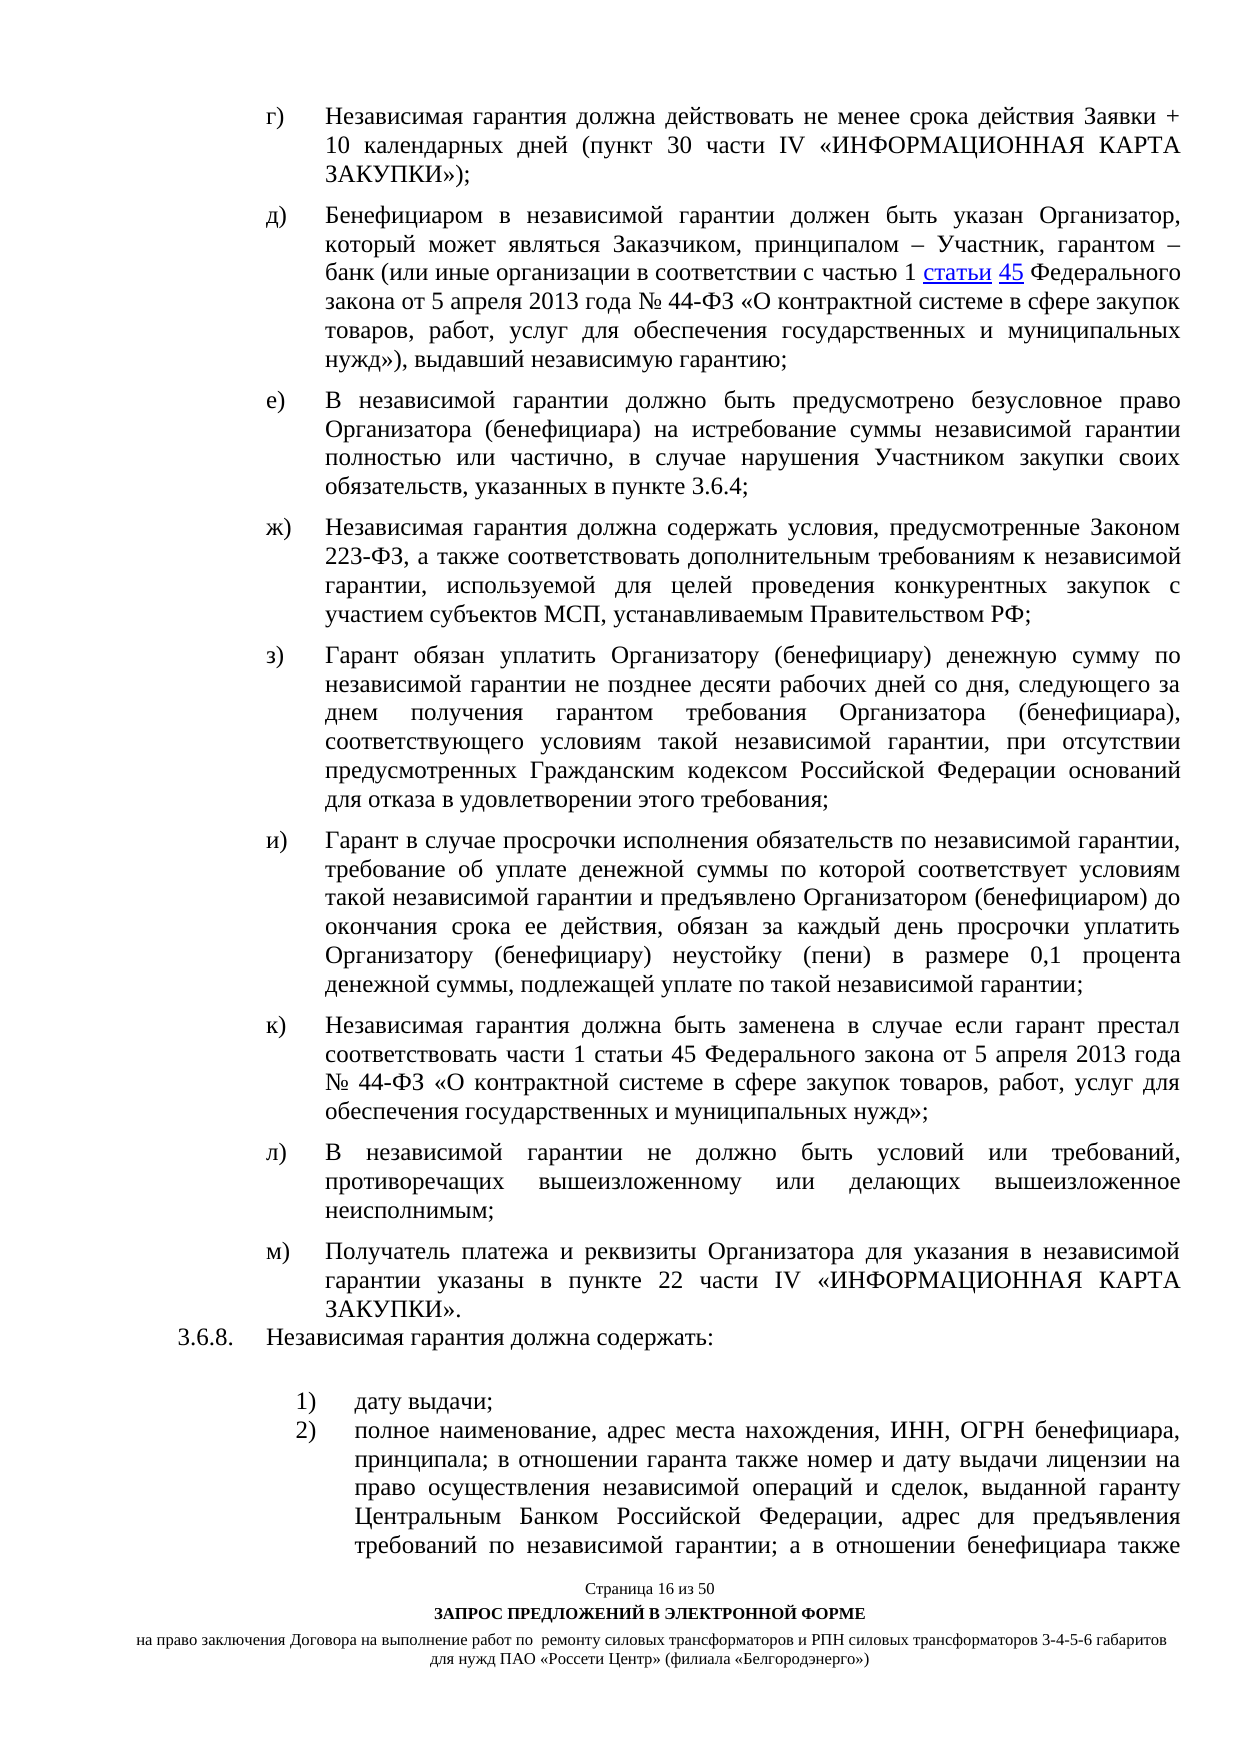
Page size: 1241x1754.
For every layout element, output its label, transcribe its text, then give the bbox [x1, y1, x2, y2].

list Бенефициаром в независимой гарантии должен быть указан Организатор, который может являться Заказчиком, принципалом – Участник, гарантом – банк (или иные организации в соответствии с частью 1 статьи 45 Федерального закона от 5 апреля 2013 года № 44-ФЗ «О контрактной системе в сфере закупок товаров, работ, услуг для обеспечения государственных и муниципальных нужд»), выдавший независимую гарантию; [266, 200, 1181, 372]
list Получатель платежа и реквизиты Организатора для указания в независимой гарантии указаны в пункте 22 части IV «ИНФОРМАЦИОННАЯ КАРТА ЗАКУПКИ». [266, 1236, 1181, 1322]
list Независимая гарантия должна быть заменена в случае если гарант престал соответствовать части 1 статьи 45 Федерального закона от 5 апреля 2013 года № 44-ФЗ «О контрактной системе в сфере закупок товаров, работ, услуг для обеспечения государственных и муниципальных нужд»; [266, 1010, 1181, 1125]
list дату выдачи; [295, 1386, 1181, 1415]
list Независимая гарантия должна содержать условия, предусмотренные Законом 223-ФЗ, а также соответствовать дополнительным требованиям к независимой гарантии, используемой для целей проведения конкурентных закупок с участием субъектов МСП, устанавливаемым Правительством РФ; [266, 512, 1181, 627]
list Гарант обязан уплатить Организатору (бенефициару) денежную сумму по независимой гарантии не позднее десяти рабочих дней со дня, следующего за днем получения гарантом требования Организатора (бенефициара), соответствующего условиям такой независимой гарантии, при отсутствии предусмотренных Гражданским кодексом Российской Федерации оснований для отказа в удовлетворении этого требования; [266, 640, 1181, 812]
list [295, 1415, 1181, 1559]
subtitle Независимая гарантия должна содержать: [118, 1322, 1181, 1351]
list Независимая гарантия должна действовать не менее срока действия Заявки + 10 календарных дней (пункт 30 части IV «ИНФОРМАЦИОННАЯ КАРТА ЗАКУПКИ»); [266, 101, 1181, 187]
list В независимой гарантии должно быть предусмотрено безусловное право Организатора (бенефициара) на истребование суммы независимой гарантии полностью или частично, в случае нарушения Участником закупки своих обязательств, указанных в пункте 3.6.4; [266, 385, 1181, 500]
list В независимой гарантии не должно быть условий или требований, противоречащих вышеизложенному или делающих вышеизложенное неисполнимым; [266, 1137, 1181, 1224]
list Гарант в случае просрочки исполнения обязательств по независимой гарантии, требование об уплате денежной суммы по которой соответствует условиям такой независимой гарантии и предъявлено Организатором (бенефициаром) до окончания срока ее действия, обязан за каждый день просрочки уплатить Организатору (бенефициару) неустойку (пени) в размере 0,1 процента денежной суммы, подлежащей уплате по такой независимой гарантии; [266, 825, 1181, 997]
